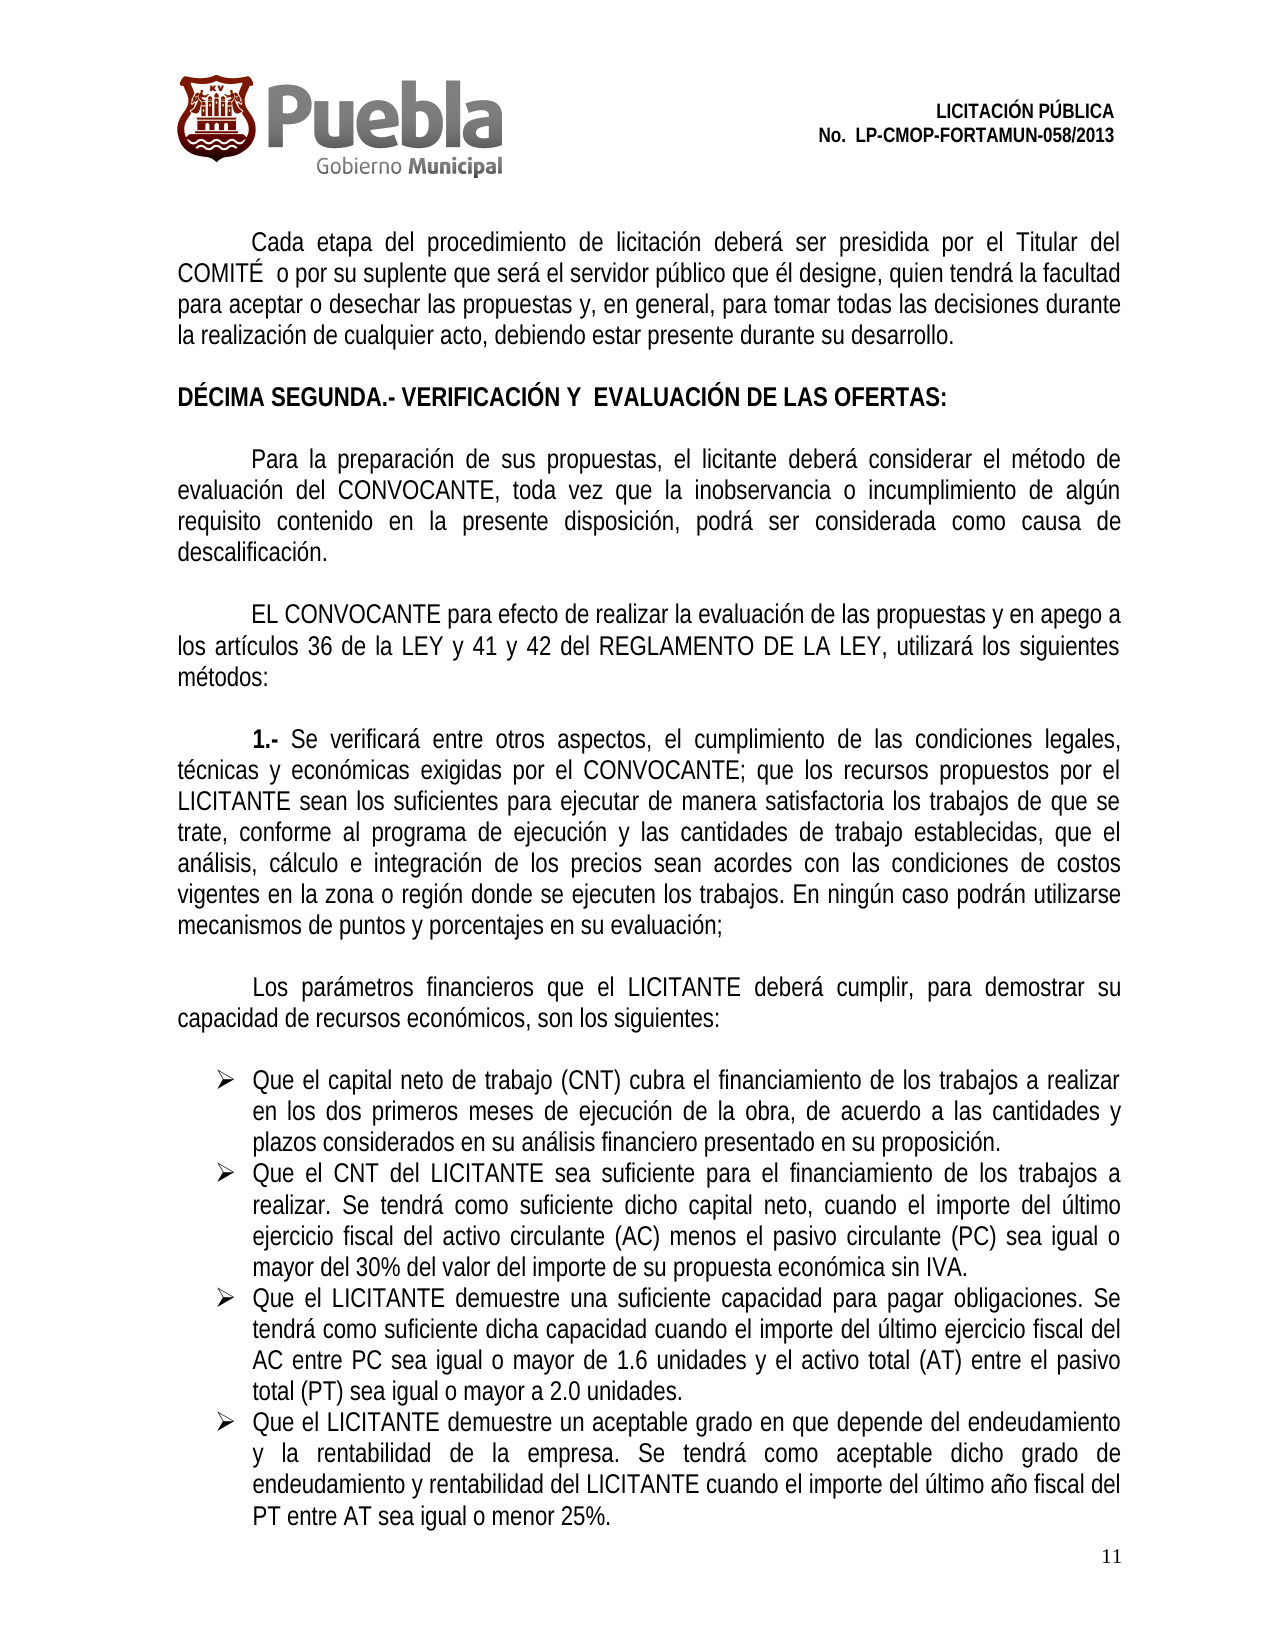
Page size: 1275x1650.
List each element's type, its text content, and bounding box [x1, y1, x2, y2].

text EL CONVOCANTE para efecto de realizar la evaluación de las propuestas y en apego a los artículos 36 de la LEY y 41 y 42 del REGLAMENTO DE LA LEY, utilizará los siguientes métodos: [177, 599, 1122, 692]
text Para la preparación de sus propuestas, el licitante deberá considerar el método de evaluación del CONVOCANTE, toda vez que la inobservancia o incumplimiento de algún requisito contenido en la presente disposición, podrá ser considerada como causa de descalificación. [177, 443, 1122, 568]
text 1.- Se verificará entre otros aspectos, el cumplimiento de las condiciones legales, técnicas y económicas exigidas por el CONVOCANTE; que los recursos propuestos por el LICITANTE sean los suficientes para ejecutar de manera satisfactoria los trabajos de que se trate, conforme al programa de ejecución y las cantidades de trabajo establecidas, que el análisis, cálculo e integración de los precios sean acordes con las condiciones de costos vigentes en la zona o región donde se ejecuten los trabajos. En ningún caso podrán utilizarse mecanismos de puntos y porcentajes en su evaluación; [177, 723, 1122, 940]
picture [177, 75, 502, 178]
list Que el CNT del LICITANTE sea suficiente para el financiamiento de los trabajos a realizar. Se tendrá como suficiente dicho capital neto, cuando el importe del último ejercicio fiscal del activo circulante (AC) menos el pasivo circulante (PC) sea igual o mayor del 30% del valor del importe de su propuesta económica sin IVA. [215, 1158, 1122, 1282]
text Los parámetros financieros que el LICITANTE deberá cumplir, para demostrar su capacidad de recursos económicos, son los siguientes: [177, 971, 1122, 1033]
list Que el LICITANTE demuestre un aceptable grado en que depende del endeudamiento y la rentabilidad de la empresa. Se tendrá como aceptable dicho grado de endeudamiento y rentabilidad del LICITANTE cuando el importe del último año fiscal del PT entre AT sea igual o menor 25%. [215, 1406, 1122, 1531]
text Cada etapa del procedimiento de licitación deberá ser presidida por el Titular del COMITÉ o por su suplente que será el servidor público que él designe, quien tendrá la facultad para aceptar o desechar las propuestas y, en general, para tomar todas las decisiones durante la realización de cualquier acto, debiendo estar presente durante su desarrollo. [177, 226, 1122, 350]
list Que el capital neto de trabajo (CNT) cubra el financiamiento de los trabajos a realizar en los dos primeros meses de ejecución de la obra, de acuerdo a las cantidades y plazos considerados en su análisis financiero presentado en su proposición. [215, 1064, 1122, 1158]
list Que el LICITANTE demuestre una suficiente capacidad para pagar obligaciones. Se tendrá como suficiente dicha capacidad cuando el importe del último ejercicio fiscal del AC entre PC sea igual o mayor de 1.6 unidades y el activo total (AT) entre el pasivo total (PT) sea igual o mayor a 2.0 unidades. [215, 1282, 1122, 1406]
text DÉCIMA SEGUNDA.- VERIFICACIÓN Y EVALUACIÓN DE LAS OFERTAS: [177, 381, 1122, 412]
